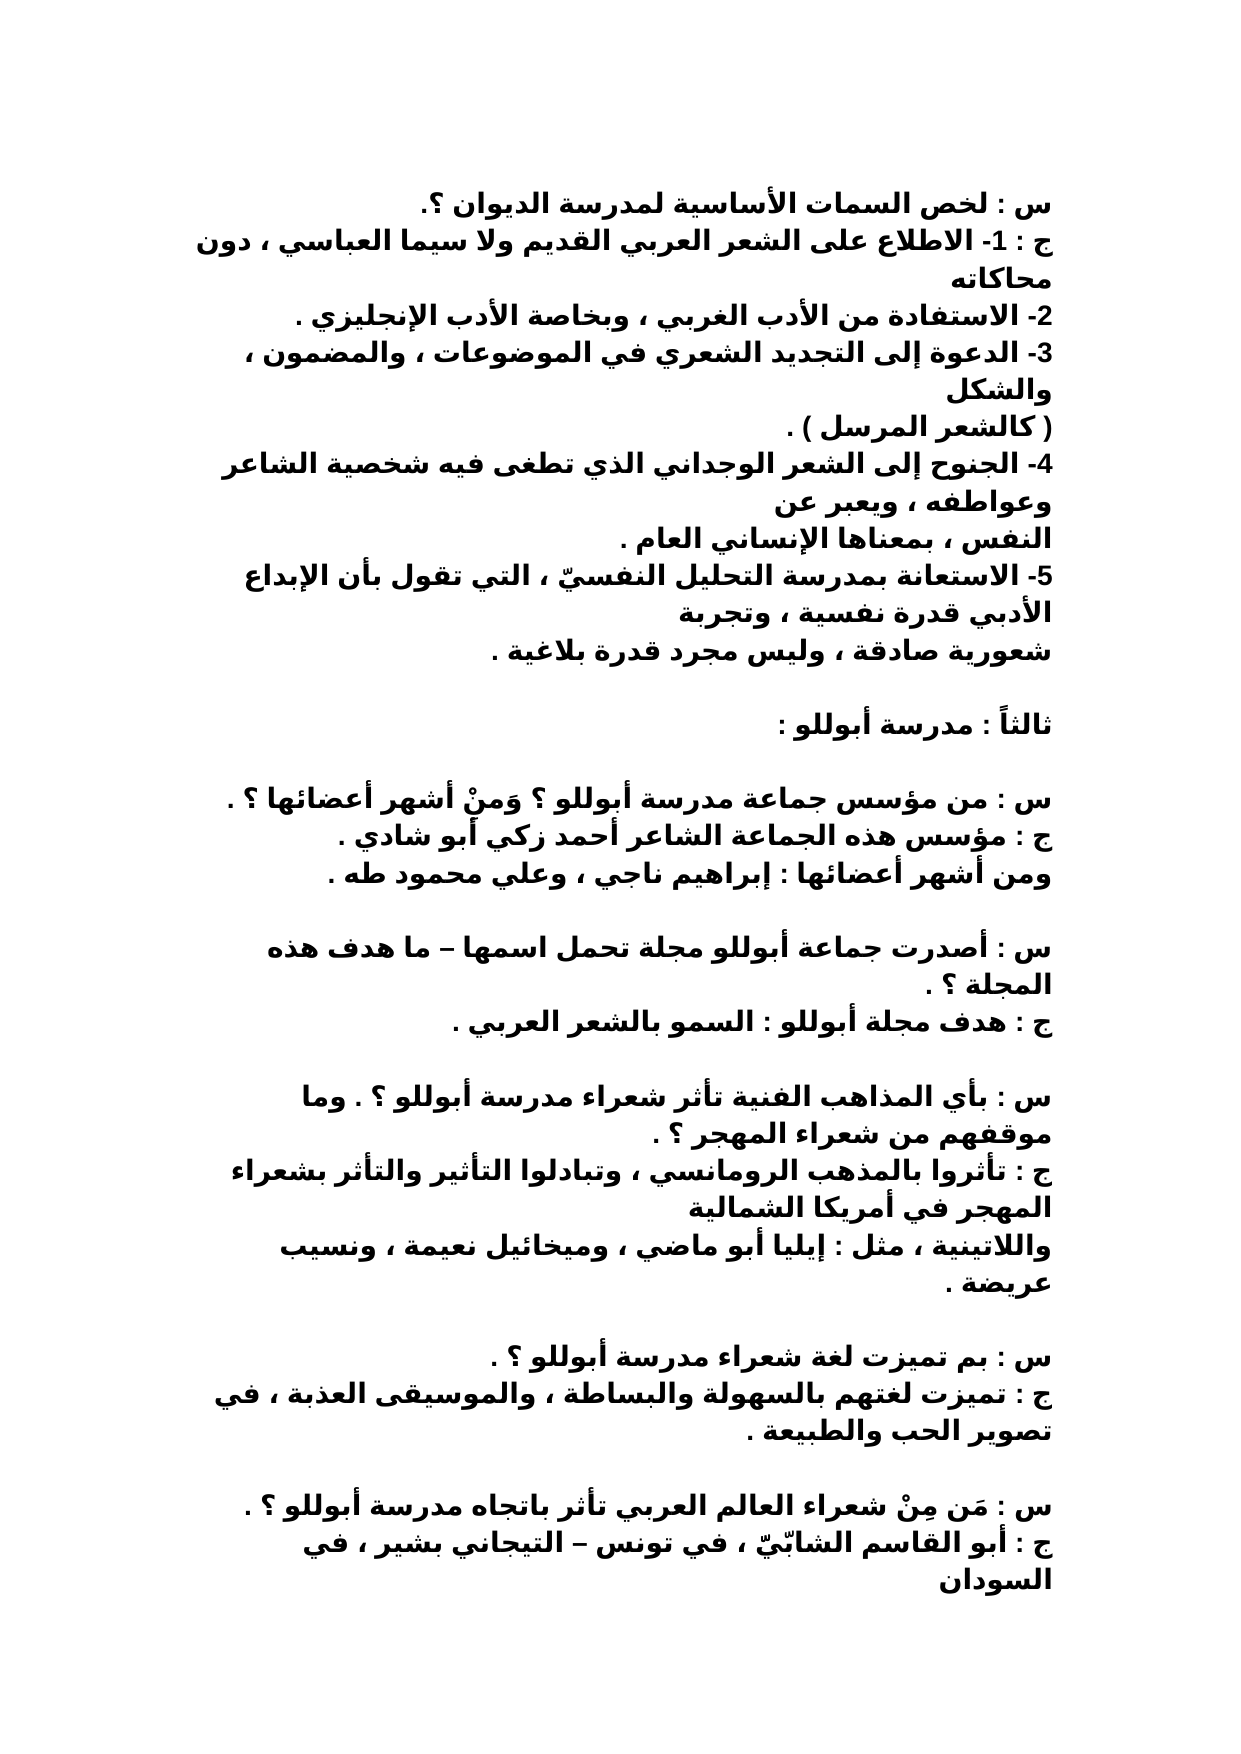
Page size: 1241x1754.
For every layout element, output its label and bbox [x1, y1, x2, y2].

text [187, 150, 1053, 1596]
